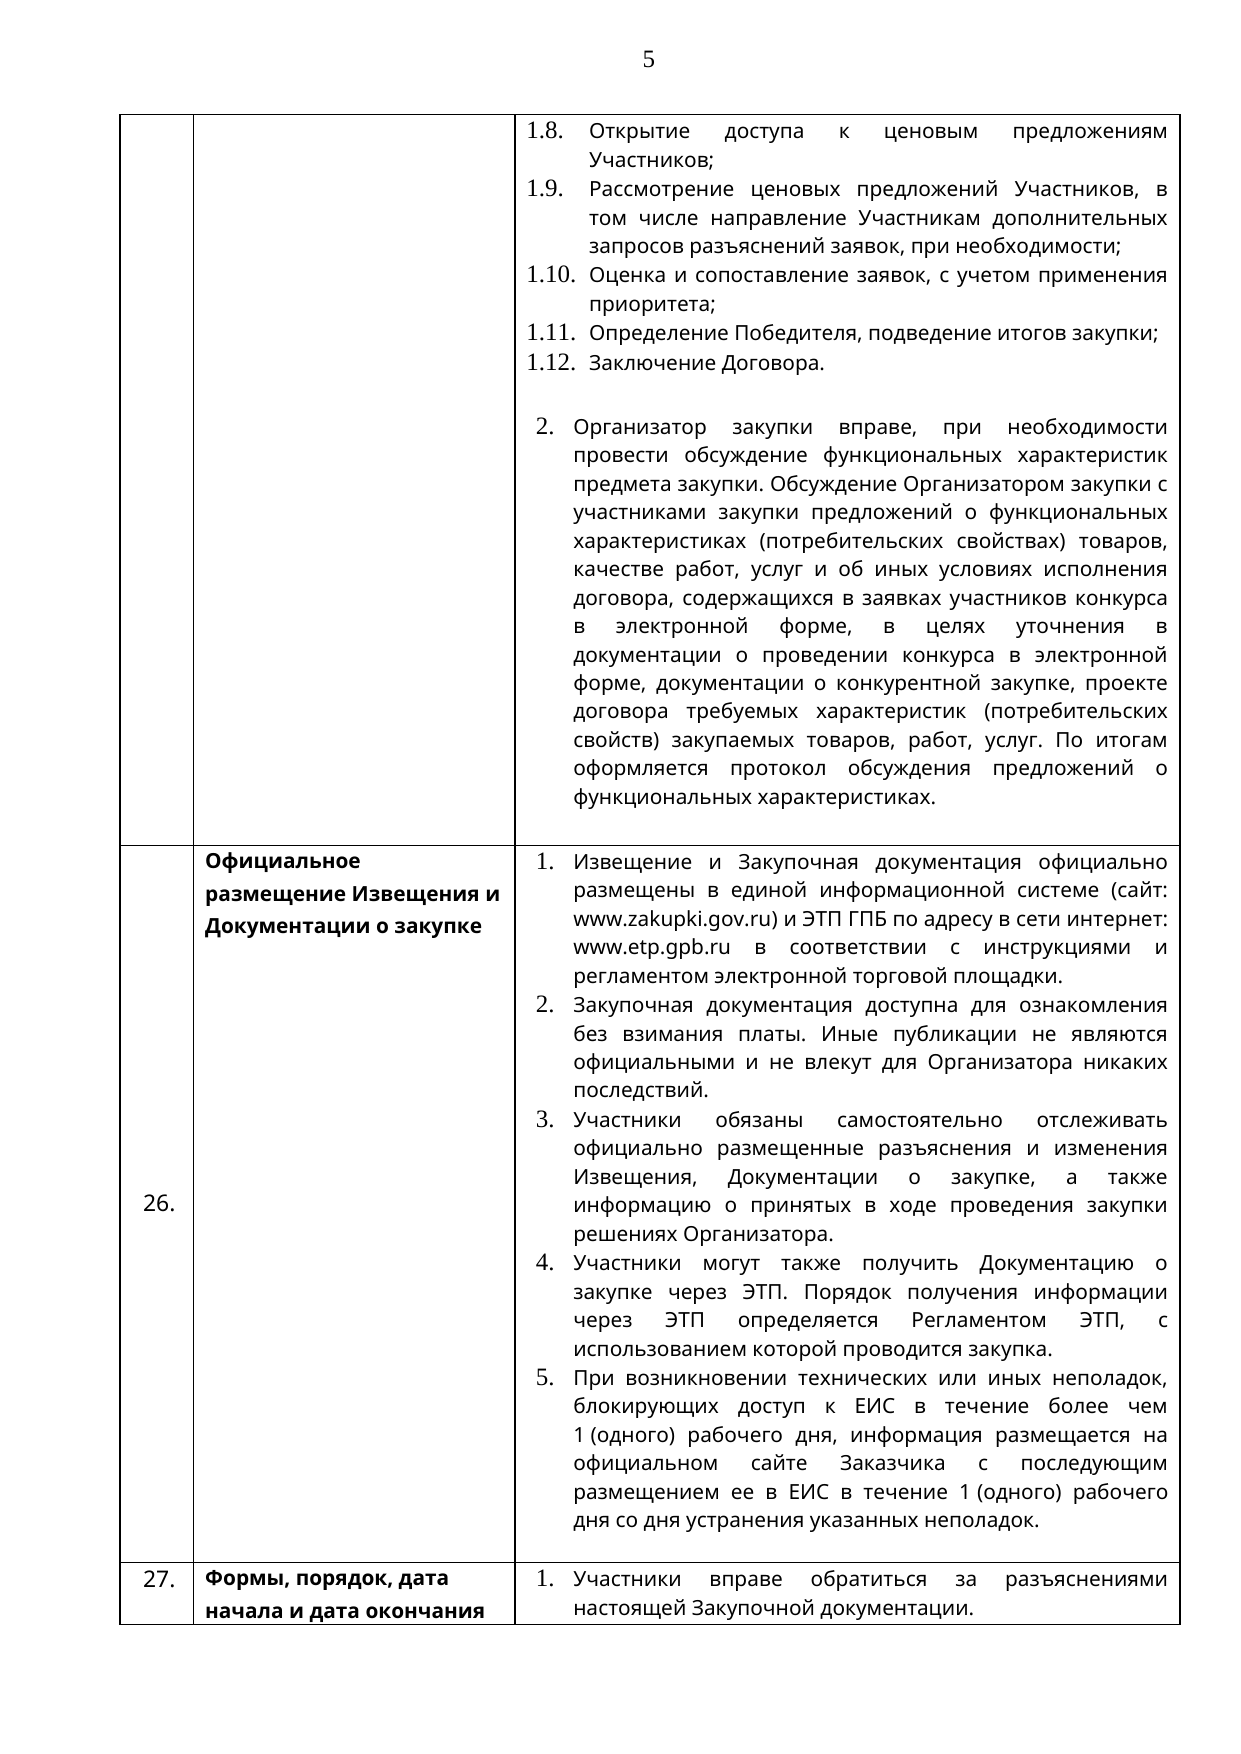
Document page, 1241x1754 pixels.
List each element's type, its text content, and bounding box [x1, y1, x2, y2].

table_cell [194, 1563, 514, 1624]
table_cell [516, 1563, 1179, 1624]
table_cell Извещение и Закупочная документация официально размещены в единой информационной системе (сайт: www.zakupki.gov.ru) и ЭТП ГПБ по адресу в сети интернет: www.etp.gpb.ru в соответствии с инструкциями и регламентом электронной торговой площадки. Закупочная документация доступна для ознакомления без взимания платы. Иные публикации не являются официальными и не влекут для Организатора никаких последствий. Участники обязаны самостоятельно отслеживать официально размещенные разъяснения и изменения Извещения, Документации о закупке, а также информацию о принятых в ходе проведения закупки решениях Организатора. Участники могут также получить Документацию о закупке через ЭТП. Порядок получения информации через ЭТП определяется Регламентом ЭТП, с использованием которой проводится закупка. При возникновении технических или иных неполадок, блокирующих доступ к ЕИС в течение более чем 1 (одного) рабочего дня, информация размещается на официальном сайте Заказчика с последующим размещением ее в ЕИС в течение 1 (одного) рабочего дня со дня устранения указанных неполадок. [516, 846, 1179, 1562]
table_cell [194, 115, 514, 845]
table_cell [516, 115, 1179, 845]
table_cell [121, 1563, 193, 1624]
table_cell [121, 846, 193, 1562]
table_cell Официальное размещение Извещения и Документации о закупке [194, 846, 514, 1562]
table_cell [121, 115, 193, 845]
